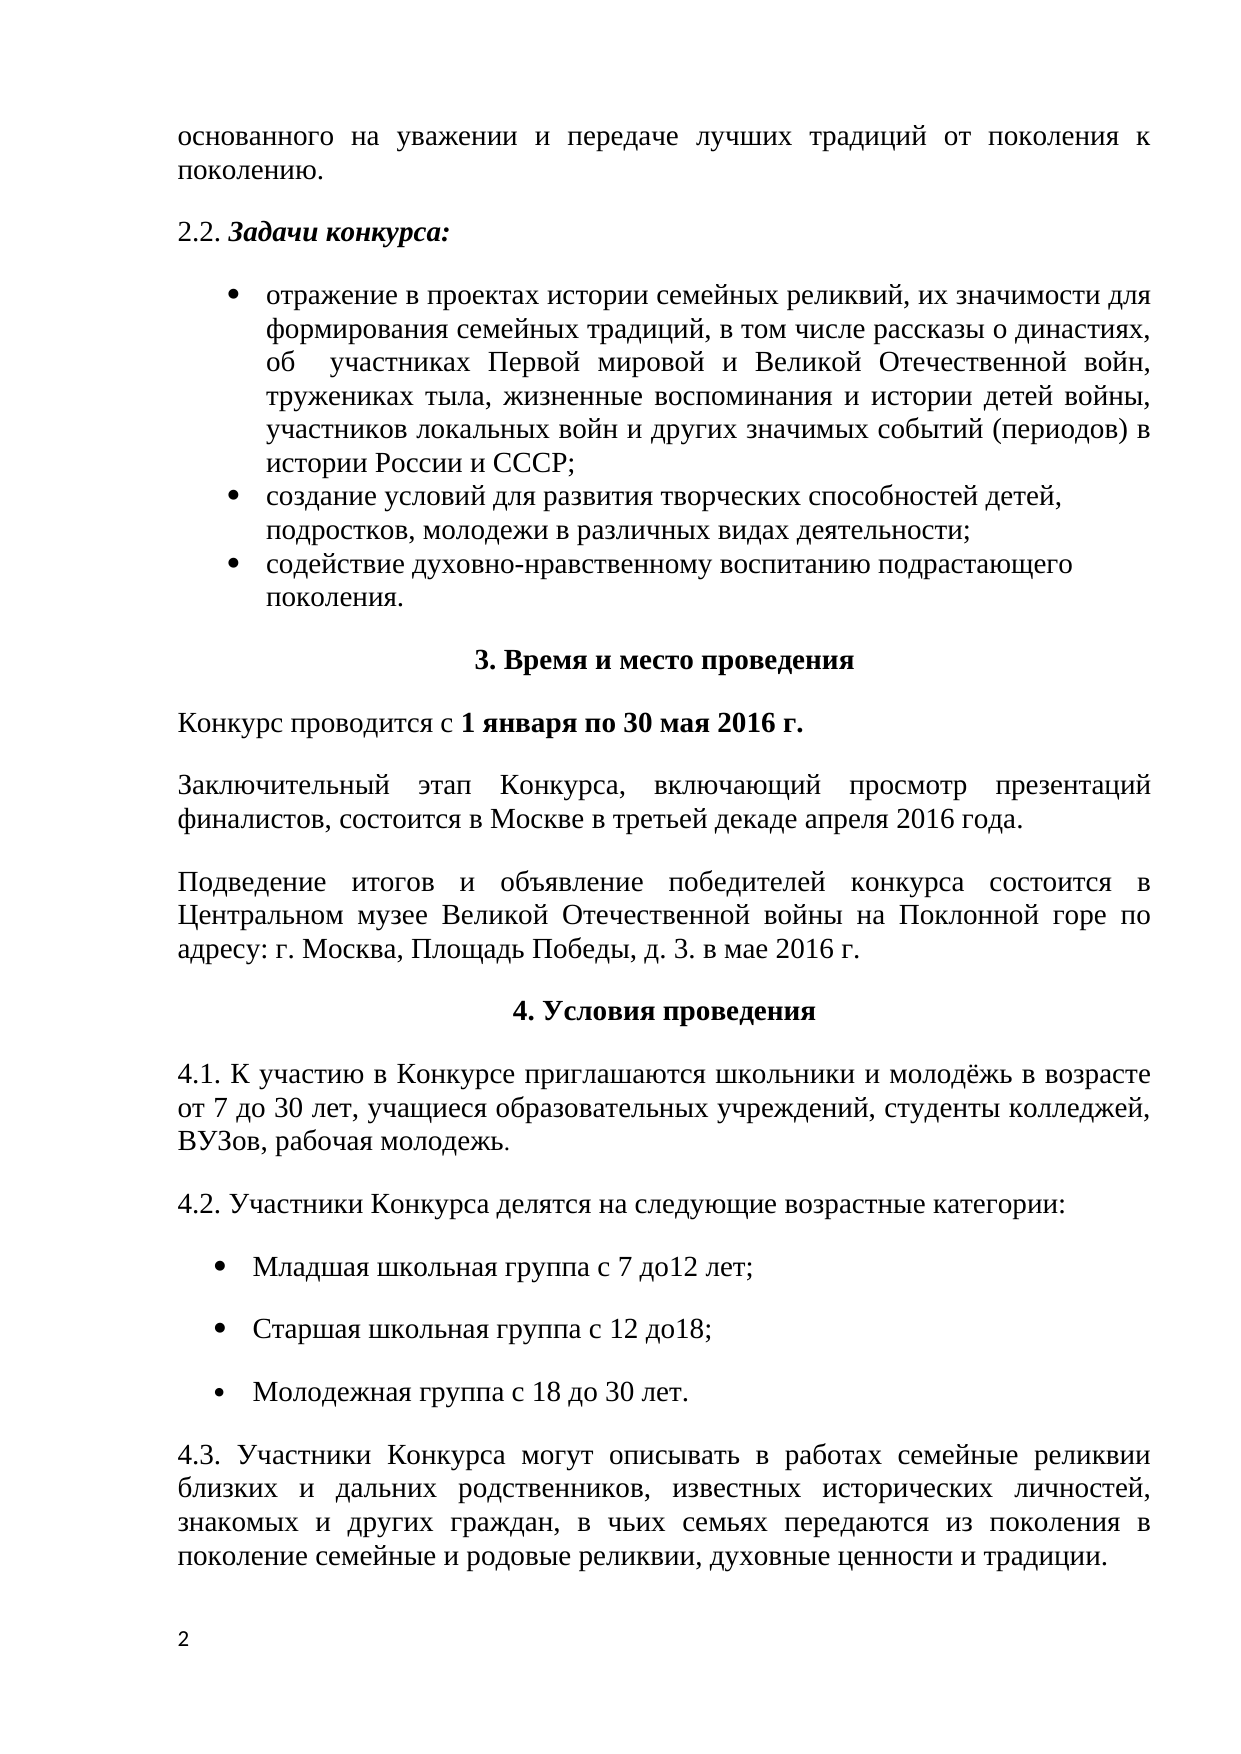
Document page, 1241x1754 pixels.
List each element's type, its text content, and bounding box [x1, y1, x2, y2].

list Молодежная группа с 18 до 30 лет. [215, 1433, 1152, 1466]
text Подведение итогов и объявление победителей конкурса состоится в Центральном музее Великой Отечественной войны на Поклонной горе по адресу: г. Москва, Площадь Победы, д. 3. в мае 2016 г. [177, 922, 1152, 1023]
text 4. Условия проведения [177, 1052, 1152, 1085]
list создание условий для развития творческих способностей детей, подростков, молодежи в различных видах деятельности; [228, 508, 1152, 575]
list содействие духовно-нравственному воспитанию подрастающего поколения. [228, 604, 1152, 671]
text 4.1. К участию в Конкурсе приглашаются школьники и молодёжь в возрасте от 7 до 30 лет, учащиеся образовательных учреждений, студенты колледжей, ВУЗов, рабочая молодежь. [177, 1114, 1152, 1215]
list отражение в проектах истории семейных реликвий, их значимости для формирования семейных традиций, в том числе рассказы о династиях, об участниках Первой мировой и Великой Отечественной войн, тружениках тыла, жизненные воспоминания и истории детей войны, участников локальных войн и других значимых событий (периодов) в истории России и СССР; [228, 277, 1152, 478]
text 4.2. Участники Конкурса делятся на следующие возрастные категории: [177, 1244, 1152, 1278]
text Конкурс проводится с 1 января по 30 мая 2016 г. [177, 763, 1152, 797]
text 2.2. Задачи конкурса: [177, 214, 1152, 248]
list Старшая школьная группа с 12 до18; [215, 1370, 1152, 1403]
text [177, 118, 1152, 185]
list Младшая школьная группа с 7 до12 лет; [215, 1307, 1152, 1341]
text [177, 1495, 1152, 1562]
text Заключительный этап Конкурса, включающий просмотр презентаций финалистов, состоится в Москве в третьей декаде апреля 2016 года. [177, 826, 1152, 893]
text 3. Время и место проведения [177, 700, 1152, 734]
